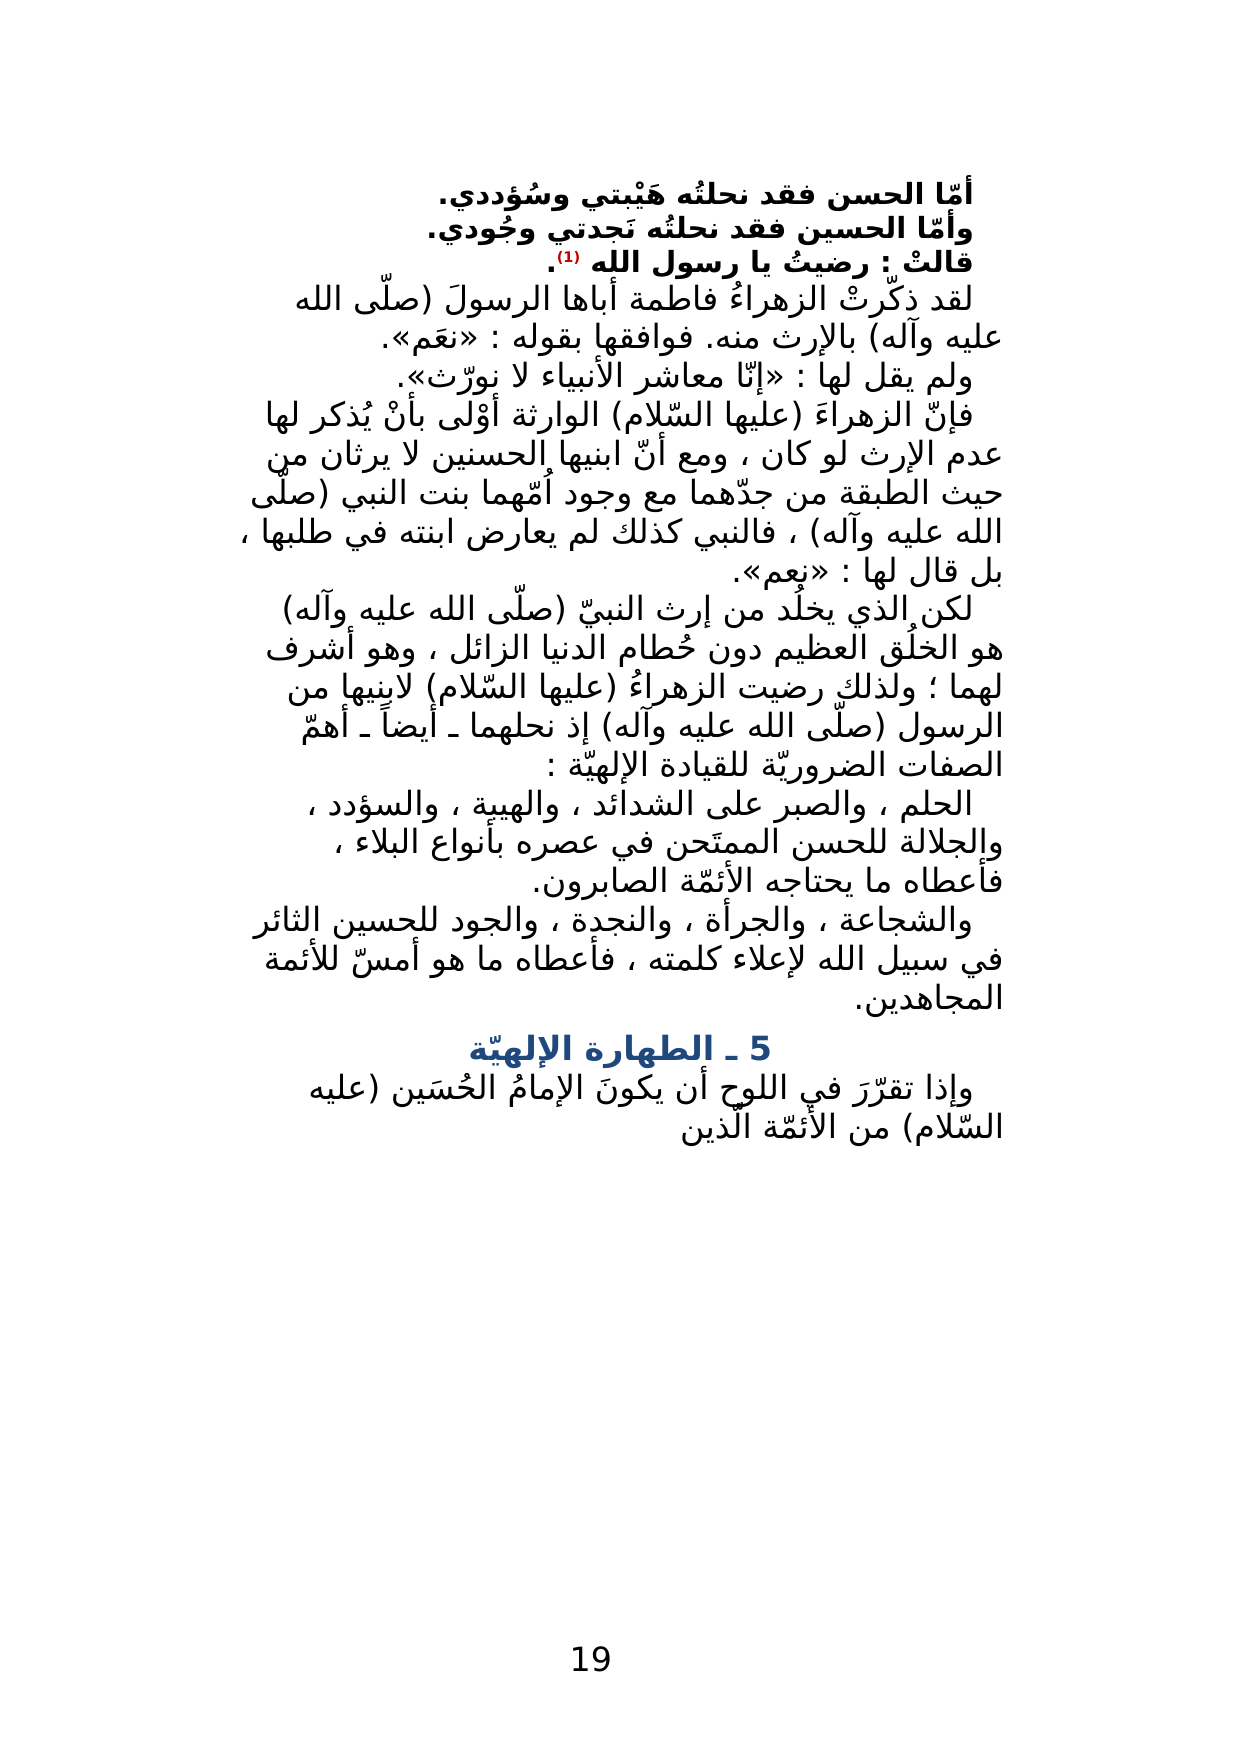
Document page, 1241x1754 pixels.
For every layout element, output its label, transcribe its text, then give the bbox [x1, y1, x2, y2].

text قالتْ : رضيتُ يا رسول الله (1). [236, 245, 1004, 279]
text ولم يقل لها : «إنّا معاشر الأنبياء لا نورّث». [236, 357, 1004, 396]
text لقد ذكّرتْ الزهراءُ فاطمة أباها الرسولَ (صلّى الله عليه وآله) بالإرث منه. فوافقها بقوله : «نعَم». [236, 279, 1004, 357]
text وأمّا الحسين فقد نحلتُه نَجدتي وجُودي. [236, 211, 1004, 245]
text لكن الذي يخلُد من إرث النبيّ (صلّى الله عليه وآله) هو الخلُق العظيم دون حُطام الدنيا الزائل ، وهو أشرف لهما ؛ ولذلك رضيت الزهراءُ (عليها السّلام) لابنيها من الرسول (صلّى الله عليه وآله) إذ نحلهما ـ أيضاً ـ أهمّ الصفات الضروريّة للقيادة الإلهيّة : [236, 590, 1004, 784]
subtitle 5 ـ الطهارة الإلهيّة [236, 1030, 1004, 1069]
text وإذا تقرّرَ في اللوح أن يكونَ الإمامُ الحُسَين (عليه السّلام) من الأئمّة الّذين [236, 1069, 1004, 1146]
text فإنّ الزهراءَ (عليها السّلام) الوارثة أوْلى بأنْ يُذكر لها عدم الإرث لو كان ، ومع أنّ ابنيها الحسنين لا يرثان من حيث الطبقة من جدّهما مع وجود اُمّهما بنت النبي (صلّى الله عليه وآله) ، فالنبي كذلك لم يعارض ابنته في طلبها ، بل قال لها : «نعم». [236, 396, 1004, 590]
text أمّا الحسن فقد نحلتُه هَيْبتي وسُؤددي. [236, 177, 1004, 211]
text والشجاعة ، والجرأة ، والنجدة ، والجود للحسين الثائر في سبيل الله لإعلاء كلمته ، فأعطاه ما هو أمسّ للأئمة المجاهدين. [236, 901, 1004, 1017]
text الحلم ، والصبر على الشدائد ، والهيبة ، والسؤدد ، والجلالة للحسن الممتَحن في عصره بأنواع البلاء ، فأعطاه ما يحتاجه الأئمّة الصابرون. [236, 784, 1004, 901]
